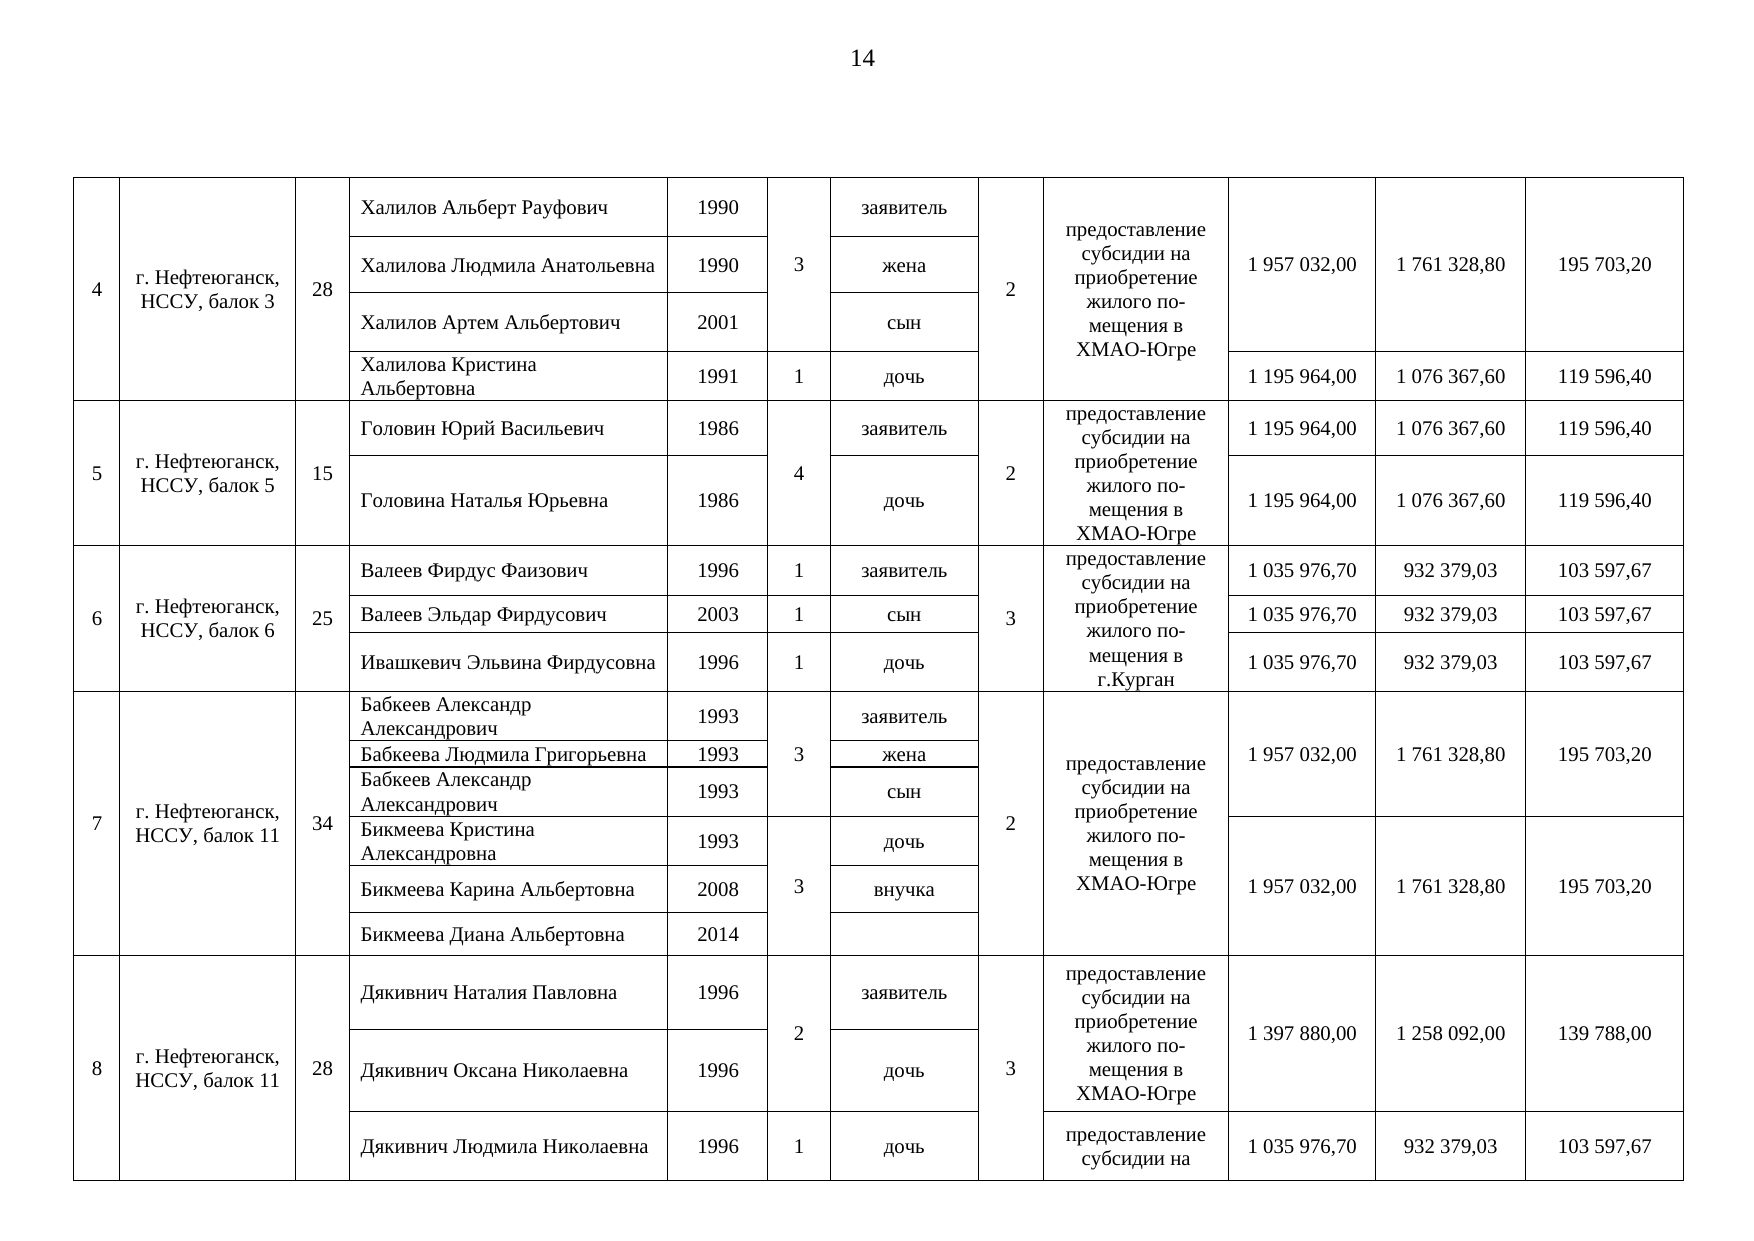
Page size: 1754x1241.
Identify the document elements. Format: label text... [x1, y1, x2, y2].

table_cell Халилов Альберт Рауфович [350, 178, 667, 236]
table_cell [831, 913, 978, 955]
table_cell Ивашкевич Эльвина Фирдусовна [350, 633, 667, 691]
table_cell Валеев Эльдар Фирдусович [350, 596, 667, 632]
table_cell Бикмеева Карина Альбертовна [350, 866, 667, 912]
table_cell 2008 [668, 866, 767, 912]
table_cell 1 [768, 1112, 830, 1180]
table_cell 4 [74, 178, 119, 400]
table_cell 1 761 328,80 [1376, 692, 1525, 816]
table_cell 5 [74, 401, 119, 545]
table_cell 103 597,67 [1526, 546, 1683, 594]
table_cell 1 035 976,70 [1229, 596, 1375, 632]
table_cell 3 [768, 178, 830, 351]
table_cell жена [831, 237, 978, 292]
table_cell 1 761 328,80 [1376, 178, 1525, 351]
table_cell 139 788,00 [1526, 956, 1683, 1111]
table_cell 1 258 092,00 [1376, 956, 1525, 1111]
table_cell 103 597,67 [1526, 633, 1683, 691]
table_cell 932 379,03 [1376, 596, 1525, 632]
table_cell 1993 [668, 768, 767, 816]
table_cell 25 [296, 546, 349, 691]
table_cell 119 596,40 [1526, 352, 1683, 400]
table_cell 195 703,20 [1526, 692, 1683, 816]
table_cell 195 703,20 [1526, 178, 1683, 351]
table_cell 1 957 032,00 [1229, 817, 1375, 955]
table_cell сын [831, 293, 978, 351]
table_cell Бабкеева Людмила Григорьевна [350, 741, 667, 766]
table_cell 2 [979, 401, 1043, 545]
table_cell 8 [74, 956, 119, 1180]
table_cell 1996 [668, 546, 767, 594]
table_cell 1993 [668, 817, 767, 865]
table_cell 103 597,67 [1526, 596, 1683, 632]
table_cell Бабкеев Александр Александрович [350, 768, 667, 816]
table_cell дочь [831, 352, 978, 400]
table_cell 1993 [668, 741, 767, 766]
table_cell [350, 1112, 667, 1180]
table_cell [1044, 1112, 1228, 1180]
table_cell 6 [74, 546, 119, 691]
table_cell 1 [768, 596, 830, 632]
table_cell Валеев Фирдус Фаизович [350, 546, 667, 594]
table_cell 119 596,40 [1526, 456, 1683, 545]
table_cell предоставление субсидии на приобретение жилого по-мещения в ХМАО-Югре [1044, 401, 1228, 545]
table_cell 2003 [668, 596, 767, 632]
table_cell дочь [831, 817, 978, 865]
table_cell г. Нефтеюганск, НССУ, балок 5 [120, 401, 295, 545]
table_cell Головин Юрий Васильевич [350, 401, 667, 454]
table_cell Халилова Людмила Анатольевна [350, 237, 667, 292]
table_cell 1986 [668, 456, 767, 545]
table_cell жена [831, 741, 978, 766]
table_cell 2014 [668, 913, 767, 955]
table_cell 1 076 367,60 [1376, 352, 1525, 400]
table_cell 1 035 976,70 [1229, 633, 1375, 691]
table_cell г. Нефтеюганск, НССУ, балок 11 [120, 692, 295, 955]
table_cell 1 957 032,00 [1229, 178, 1375, 351]
table_cell сын [831, 596, 978, 632]
table_cell 1991 [668, 352, 767, 400]
table_cell Бикмеева Кристина Александровна [350, 817, 667, 865]
table_cell 1 195 964,00 [1229, 352, 1375, 400]
table_cell Халилова Кристина Альбертовна [350, 352, 667, 400]
table_cell Халилов Артем Альбертович [350, 293, 667, 351]
table_cell Бикмеева Диана Альбертовна [350, 913, 667, 955]
table_cell 2 [768, 956, 830, 1111]
table_cell 1986 [668, 401, 767, 454]
table_cell 1990 [668, 237, 767, 292]
table_cell 1 [768, 633, 830, 691]
table_cell предоставление субсидии на приобретение жилого по-мещения в ХМАО-Югре [1044, 692, 1228, 955]
table_cell 932 379,03 [1376, 633, 1525, 691]
table_cell заявитель [831, 546, 978, 594]
table_cell 1990 [668, 178, 767, 236]
table_cell внучка [831, 866, 978, 912]
table_cell Бабкеев Александр Александрович [350, 692, 667, 740]
table_cell дочь [831, 456, 978, 545]
table_cell 3 [979, 546, 1043, 691]
table_cell Головина Наталья Юрьевна [350, 456, 667, 545]
table_cell 1 397 880,00 [1229, 956, 1375, 1111]
table_cell 1996 [668, 1112, 767, 1180]
table_cell 1993 [668, 692, 767, 740]
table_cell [1044, 956, 1228, 1111]
table_cell г. Нефтеюганск, НССУ, балок 3 [120, 178, 295, 400]
table_cell 28 [296, 178, 349, 400]
table_cell г. Нефтеюганск, НССУ, балок 11 [120, 956, 295, 1180]
table_cell 1 [768, 352, 830, 400]
table_cell заявитель [831, 401, 978, 454]
table_cell заявитель [831, 956, 978, 1028]
table_cell 1 076 367,60 [1376, 456, 1525, 545]
table_cell сын [831, 768, 978, 816]
table_cell 103 597,67 [1526, 1112, 1683, 1180]
table_cell 4 [768, 401, 830, 545]
table_cell 932 379,03 [1376, 1112, 1525, 1180]
table_cell 119 596,40 [1526, 401, 1683, 454]
table_cell заявитель [831, 178, 978, 236]
table_cell 34 [296, 692, 349, 955]
table_cell 1 076 367,60 [1376, 401, 1525, 454]
table_cell 2 [979, 692, 1043, 955]
table_cell 3 [768, 817, 830, 955]
table_cell 15 [296, 401, 349, 545]
table_cell 1 195 964,00 [1229, 401, 1375, 454]
table_cell Дякивнич Оксана Николаевна [350, 1030, 667, 1111]
table_cell Дякивнич Наталия Павловна [350, 956, 667, 1028]
table_cell 1 957 032,00 [1229, 692, 1375, 816]
table_cell дочь [831, 1030, 978, 1111]
table_cell 932 379,03 [1376, 546, 1525, 594]
table_cell 1 [768, 546, 830, 594]
table_cell 2001 [668, 293, 767, 351]
table_cell 1 195 964,00 [1229, 456, 1375, 545]
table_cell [1044, 178, 1228, 400]
table_cell 2 [979, 178, 1043, 400]
table_cell заявитель [831, 692, 978, 740]
table_cell дочь [831, 1112, 978, 1180]
table_cell 28 [296, 956, 349, 1180]
table_cell 1 035 976,70 [1229, 546, 1375, 594]
table_cell 1996 [668, 1030, 767, 1111]
table_cell 3 [979, 956, 1043, 1180]
table_cell 1 761 328,80 [1376, 817, 1525, 955]
table_cell дочь [831, 633, 978, 691]
table_cell 1 035 976,70 [1229, 1112, 1375, 1180]
table_cell 1996 [668, 956, 767, 1028]
table_cell 7 [74, 692, 119, 955]
table_cell предоставление субсидии на приобретение жилого по-мещения в г.Курган [1044, 546, 1228, 691]
table_cell г. Нефтеюганск, НССУ, балок 6 [120, 546, 295, 691]
table_cell 3 [768, 692, 830, 816]
table_cell 1996 [668, 633, 767, 691]
table_cell 195 703,20 [1526, 817, 1683, 955]
